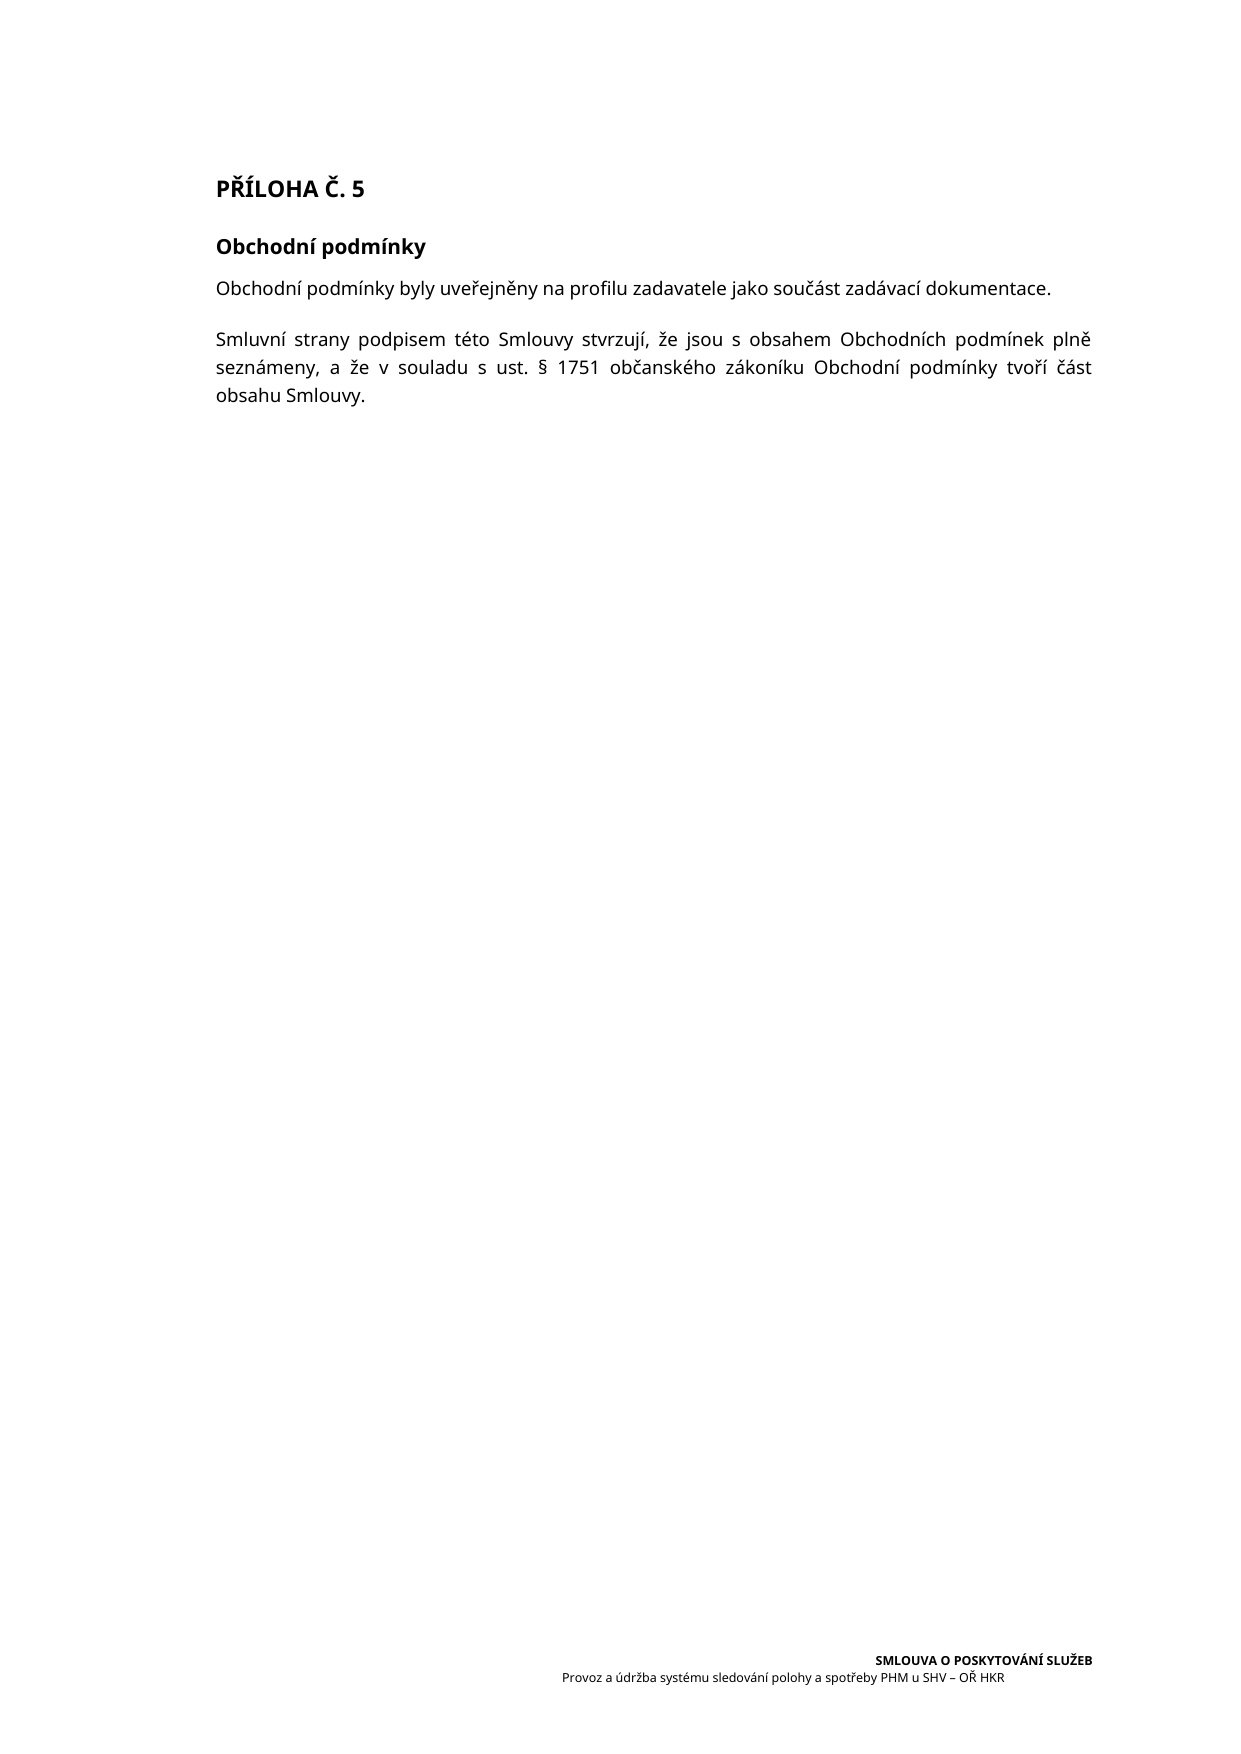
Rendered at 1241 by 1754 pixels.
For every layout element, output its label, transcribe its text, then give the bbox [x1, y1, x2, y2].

text Smluvní strany podpisem této Smlouvy stvrzují, že jsou s obsahem Obchodních podmínek plně seznámeny, a že v souladu s ust. § 1751 občanského zákoníku Obchodní podmínky tvoří část obsahu Smlouvy. [216, 327, 1093, 408]
text Příloha č. 5 [216, 172, 1093, 204]
text Obchodní podmínky [216, 232, 1093, 260]
text Obchodní podmínky byly uveřejněny na profilu zadavatele jako součást zadávací dokumentace. [216, 276, 1093, 301]
